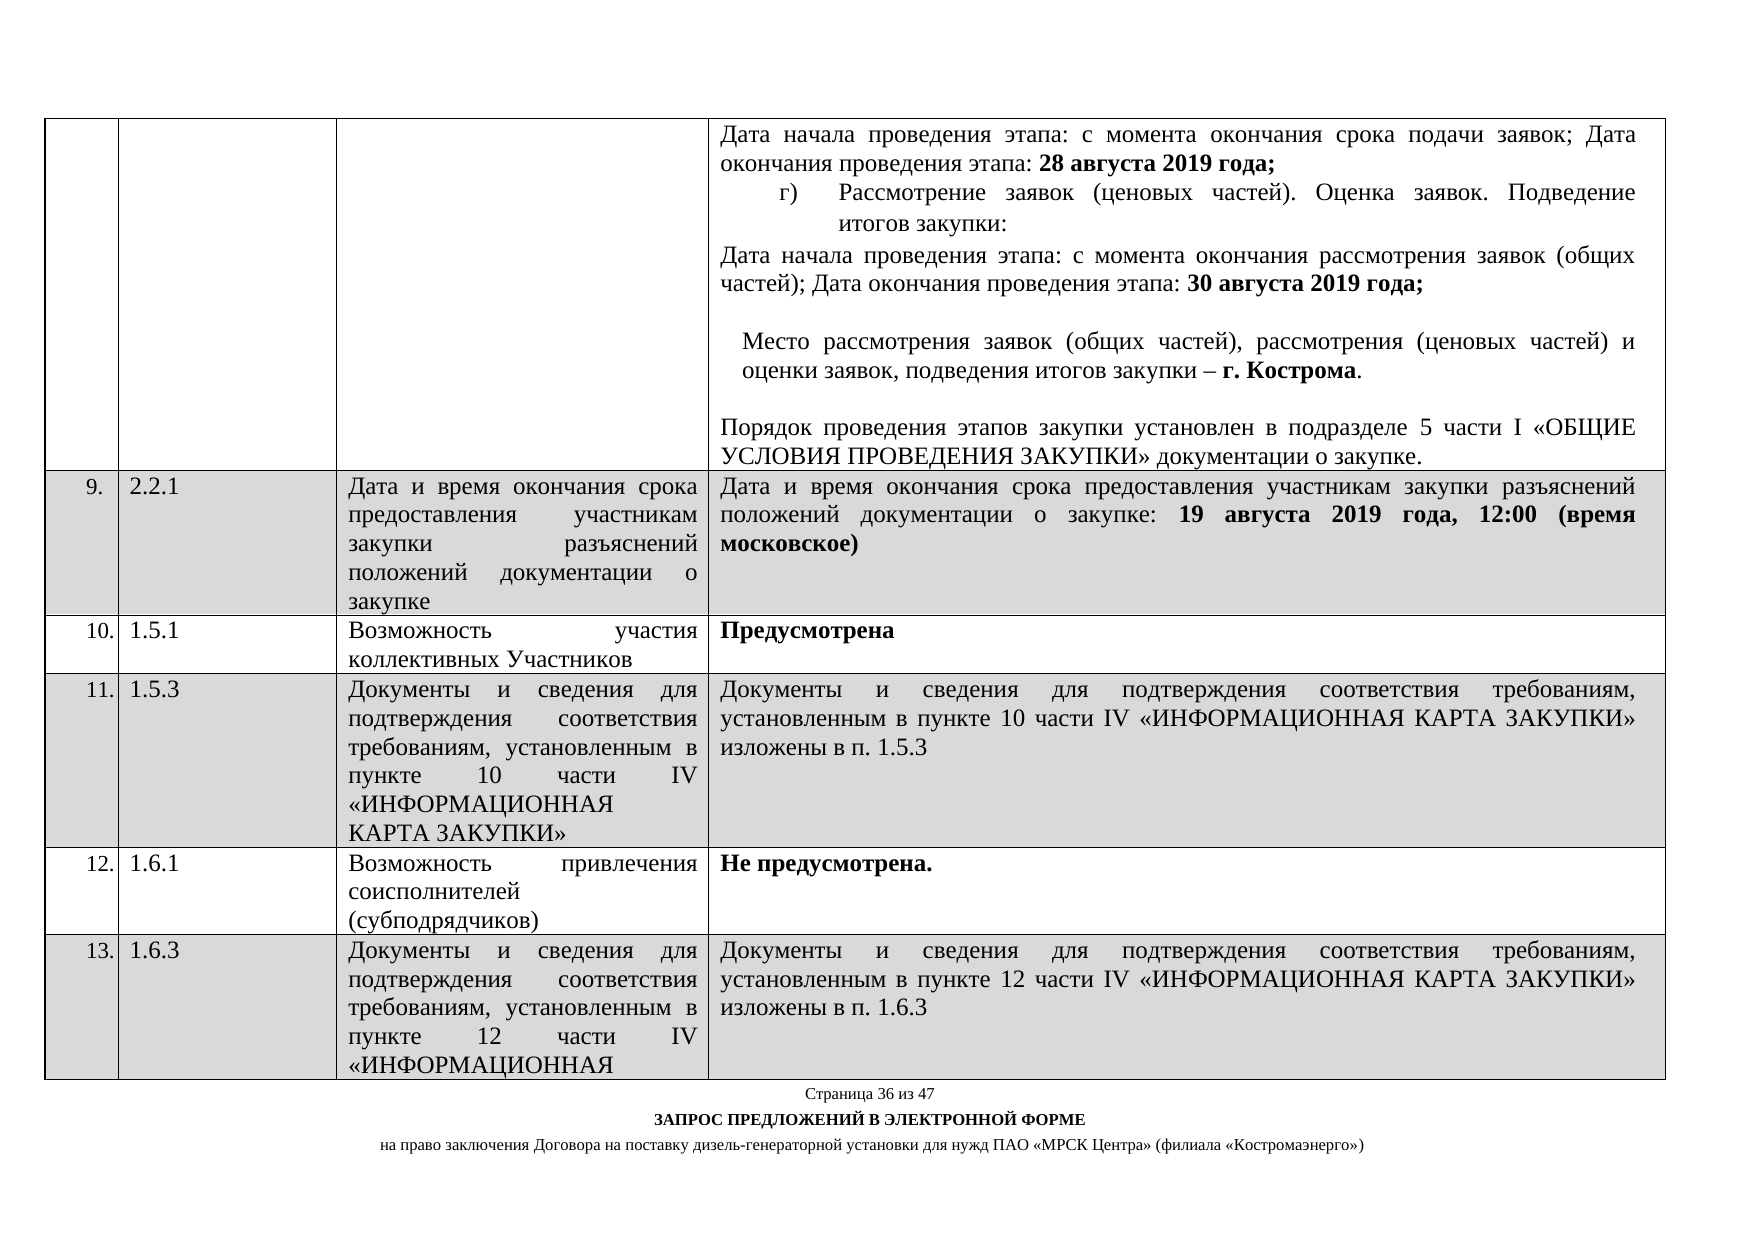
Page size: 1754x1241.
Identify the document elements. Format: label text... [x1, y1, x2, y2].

table_cell [46, 119, 118, 470]
table_cell Возможность привлечения соисполнителей (субподрядчиков) [337, 848, 708, 934]
table_cell 1.5.3 [119, 674, 336, 847]
table_cell 1.6.3 [119, 935, 336, 1079]
table_cell Дата и время окончания срока предоставления участникам закупки разъяснений положений документации о закупке: 19 августа 2019 года, 12:00 (время московское) [709, 471, 1665, 614]
table_cell [46, 674, 118, 847]
table_cell [46, 848, 118, 934]
table_cell 1.5.1 [119, 616, 336, 673]
table_cell 1.6.1 [119, 848, 336, 934]
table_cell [709, 119, 1665, 470]
table_cell Возможность участия коллективных Участников [337, 616, 708, 673]
table_cell Не предусмотрена. [709, 848, 1665, 934]
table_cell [709, 935, 1665, 1079]
table_cell 2.2.1 [119, 471, 336, 614]
table_cell [46, 616, 118, 673]
table_cell Документы и сведения для подтверждения соответствия требованиям, установленным в пункте 10 части IV «ИНФОРМАЦИОННАЯ КАРТА ЗАКУПКИ» изложены в п. 1.5.3 [709, 674, 1665, 847]
table_cell [46, 935, 118, 1079]
table_cell Дата и время окончания срока предоставления участникам закупки разъяснений положений документации о закупке [337, 471, 708, 614]
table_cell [337, 119, 708, 470]
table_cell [119, 119, 336, 470]
table_cell [46, 471, 118, 614]
table_cell Документы и сведения для подтверждения соответствия требованиям, установленным в пункте 10 части IV «ИНФОРМАЦИОННАЯ КАРТА ЗАКУПКИ» [337, 674, 708, 847]
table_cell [337, 935, 708, 1079]
table_cell Предусмотрена [709, 616, 1665, 673]
